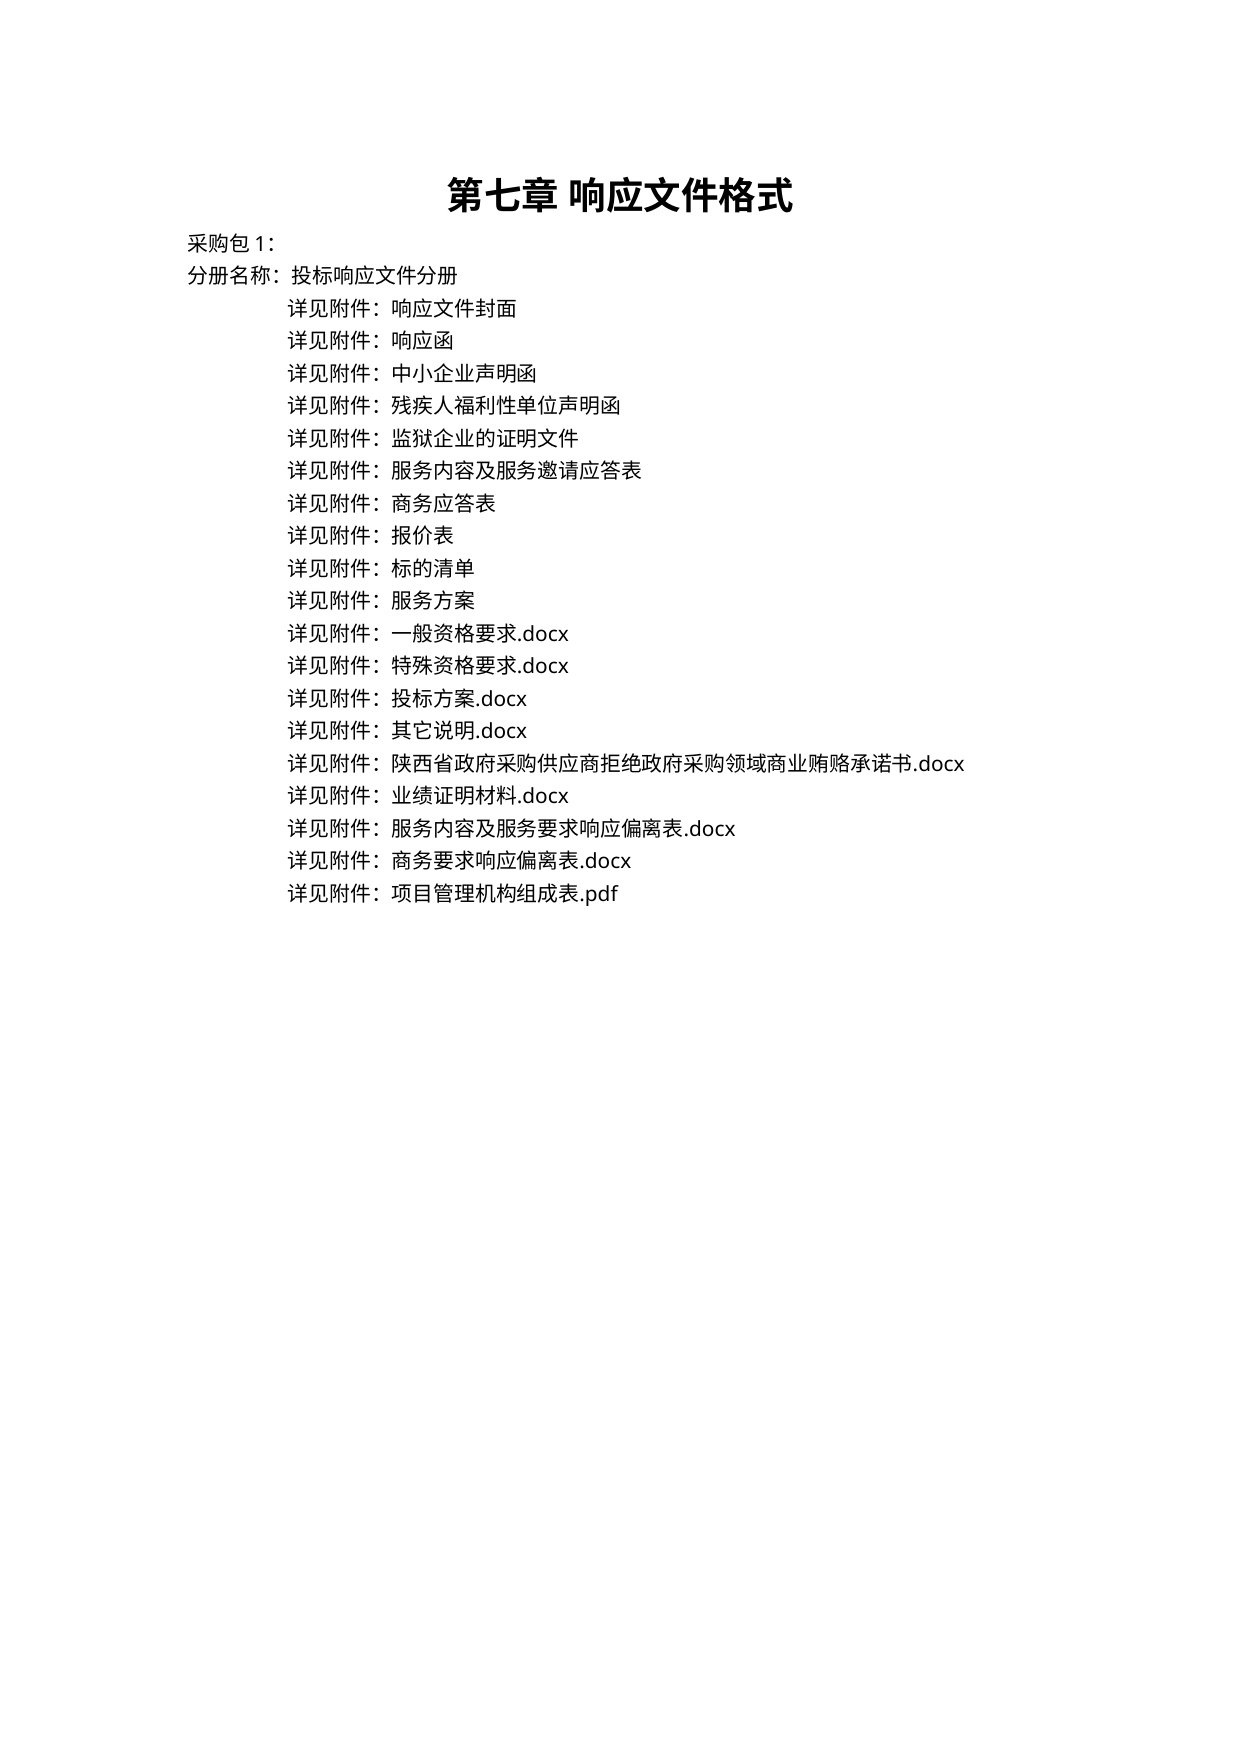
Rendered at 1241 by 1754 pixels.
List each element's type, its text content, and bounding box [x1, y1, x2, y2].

text 详见附件：响应文件封面 [187, 292, 1053, 324]
text 详见附件：业绩证明材料.docx [187, 779, 1053, 812]
text 详见附件：中小企业声明函 [187, 357, 1053, 389]
text 详见附件：陕西省政府采购供应商拒绝政府采购领域商业贿赂承诺书.docx [187, 747, 1053, 779]
text 详见附件：商务要求响应偏离表.docx [187, 844, 1053, 877]
text 详见附件：响应函 [187, 324, 1053, 357]
text 详见附件：商务应答表 [187, 487, 1053, 519]
text 详见附件：服务方案 [187, 584, 1053, 617]
text 详见附件：项目管理机构组成表.pdf [187, 877, 1053, 909]
text 分册名称：投标响应文件分册 [187, 259, 1053, 292]
text 详见附件：其它说明.docx [187, 714, 1053, 747]
text 详见附件：特殊资格要求.docx [187, 649, 1053, 682]
text 详见附件：监狱企业的证明文件 [187, 422, 1053, 454]
text 详见附件：服务内容及服务要求响应偏离表.docx [187, 812, 1053, 844]
text 第七章 响应文件格式 [187, 162, 1053, 227]
text 详见附件：残疾人福利性单位声明函 [187, 389, 1053, 422]
text 详见附件：服务内容及服务邀请应答表 [187, 454, 1053, 487]
text 详见附件：投标方案.docx [187, 682, 1053, 714]
text 详见附件：标的清单 [187, 552, 1053, 584]
text 详见附件：一般资格要求.docx [187, 617, 1053, 649]
text 详见附件：报价表 [187, 519, 1053, 552]
text 采购包1： [187, 227, 1053, 259]
